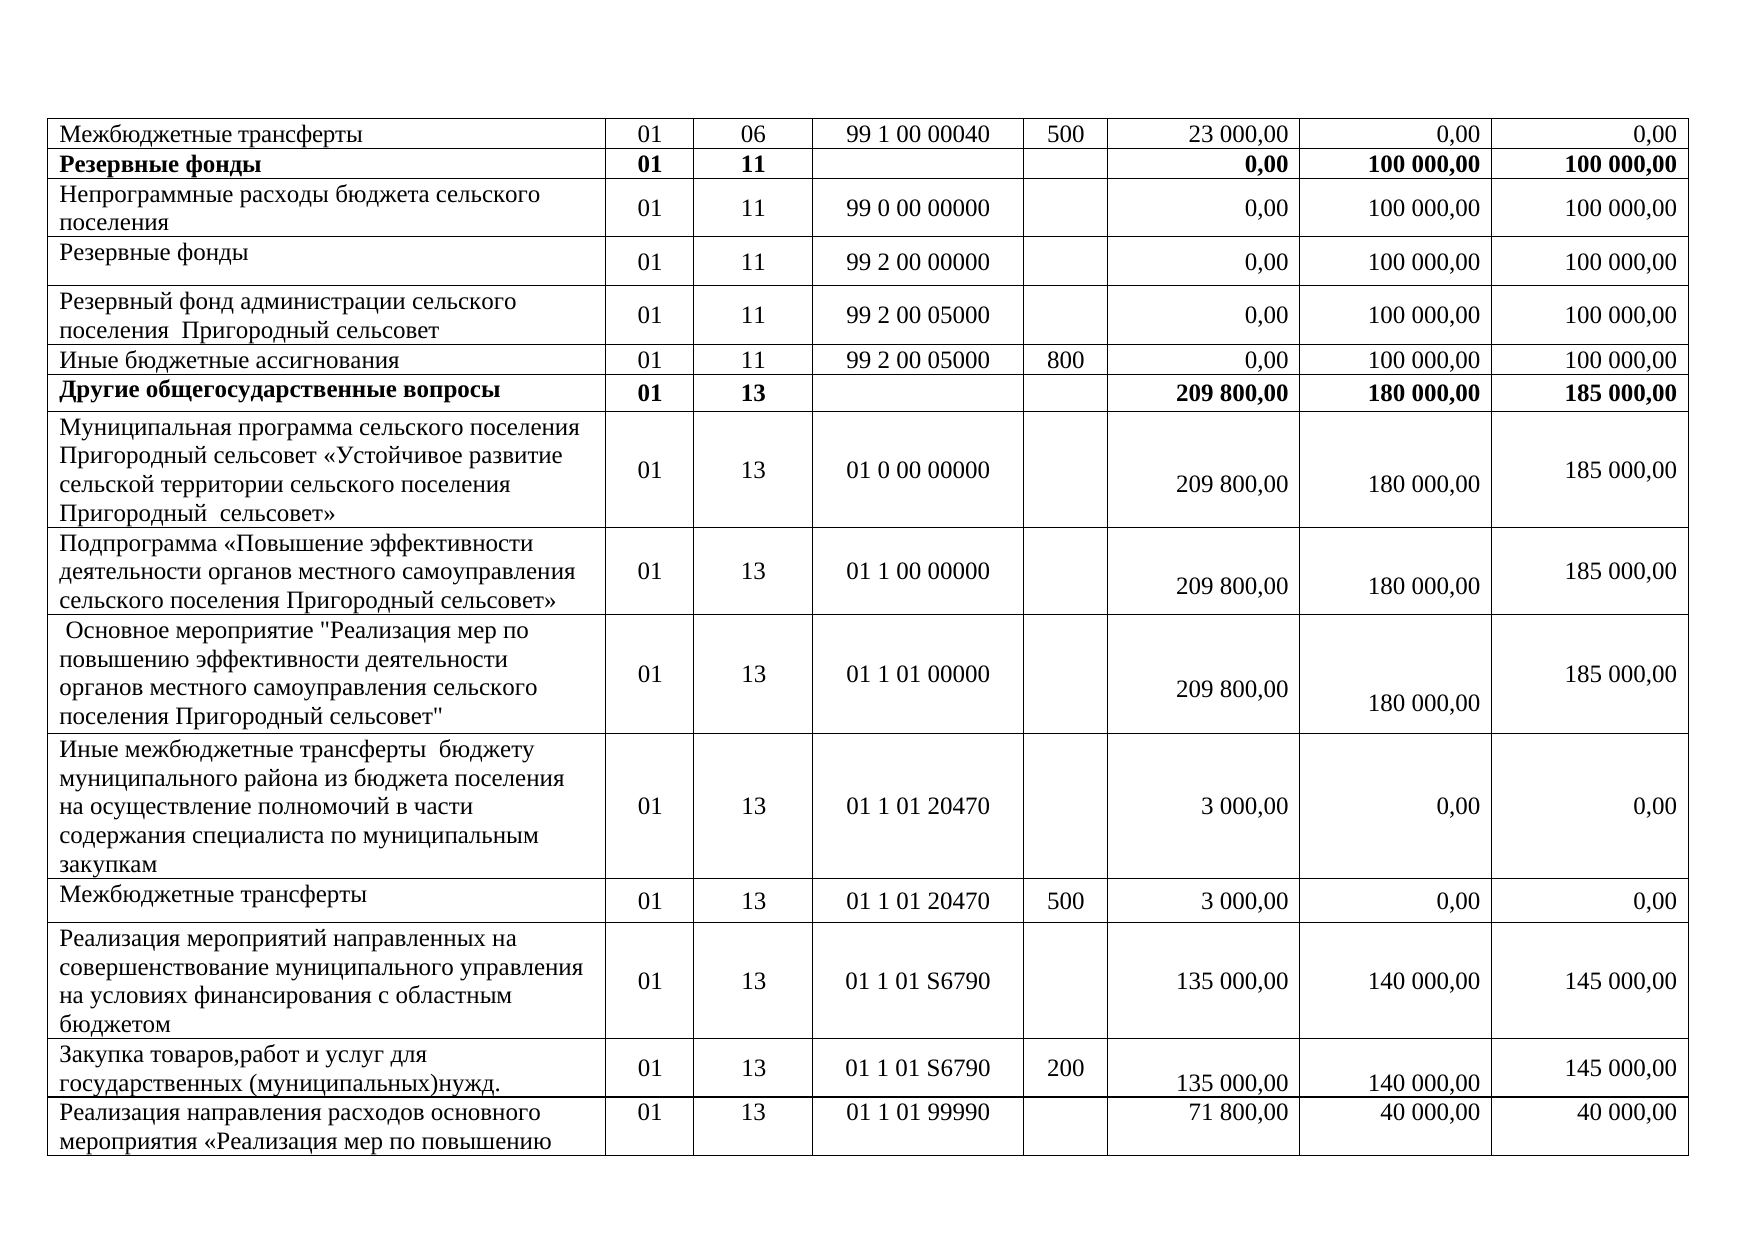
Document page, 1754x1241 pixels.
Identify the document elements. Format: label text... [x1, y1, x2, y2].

table_cell 01 [606, 345, 693, 373]
table_cell [1024, 179, 1107, 236]
table_cell 01 1 01 99990 [813, 1098, 1023, 1155]
table_cell 3 000,00 [1108, 879, 1299, 922]
table_cell 40 000,00 [1300, 1098, 1491, 1155]
table_cell 185 000,00 [1492, 615, 1688, 733]
table_cell [813, 375, 1023, 411]
table_cell Иные бюджетные ассигнования [48, 345, 605, 373]
table_cell 40 000,00 [1492, 1098, 1688, 1155]
table_cell 180 000,00 [1300, 615, 1491, 733]
table_cell Закупка товаров,работ и услуг для государственных (муниципальных)нужд. [48, 1039, 605, 1096]
table_cell 100 000,00 [1492, 179, 1688, 236]
table_cell 01 [606, 1039, 693, 1096]
table_cell 200 [1024, 1039, 1107, 1096]
table_cell 23 000,00 [1108, 119, 1299, 148]
table_cell 185 000,00 [1492, 528, 1688, 614]
table_cell [1024, 286, 1107, 344]
table_cell 800 [1024, 345, 1107, 373]
table_cell [1024, 615, 1107, 733]
table_cell 135 000,00 [1108, 923, 1299, 1038]
table_cell 01 [606, 1098, 693, 1155]
table_cell 99 2 00 05000 [813, 345, 1023, 373]
table_cell 100 000,00 [1300, 149, 1491, 178]
table_cell Межбюджетные трансферты [48, 119, 605, 148]
table_cell 99 2 00 00000 [813, 237, 1023, 285]
table_cell 180 000,00 [1300, 528, 1491, 614]
table_cell Резервные фонды [48, 149, 605, 178]
table_cell 11 [694, 149, 812, 178]
table_cell 01 1 00 00000 [813, 528, 1023, 614]
table_cell 500 [1024, 119, 1107, 148]
table_cell Основное мероприятие "Реализация мер по повышению эффективности деятельности органов местного самоуправления сельского поселения Пригородный сельсовет" [48, 615, 605, 733]
table_cell 100 000,00 [1492, 237, 1688, 285]
table_cell [1024, 375, 1107, 411]
table_cell 0,00 [1300, 119, 1491, 148]
table_cell 01 [606, 923, 693, 1038]
table_cell Иные межбюджетные трансферты бюджету муниципального района из бюджета поселения на осуществление полномочий в части содержания специалиста по муниципальным закупкам [48, 734, 605, 878]
table_cell 71 800,00 [1108, 1098, 1299, 1155]
table_cell 100 000,00 [1492, 345, 1688, 373]
table_cell 01 [606, 734, 693, 878]
table_cell 140 000,00 [1300, 1039, 1491, 1096]
table_cell 209 800,00 [1108, 412, 1299, 527]
table_cell 13 [694, 528, 812, 614]
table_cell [48, 1098, 605, 1155]
table_cell 01 [606, 149, 693, 178]
table_cell 13 [694, 879, 812, 922]
table_cell 06 [694, 119, 812, 148]
table_cell 0,00 [1108, 345, 1299, 373]
table_cell [1024, 734, 1107, 878]
table_cell 13 [694, 615, 812, 733]
table_cell 01 [606, 528, 693, 614]
table_cell 13 [694, 734, 812, 878]
table_cell [1024, 1098, 1107, 1155]
table_cell 135 000,00 [1108, 1039, 1299, 1096]
table_cell 140 000,00 [1300, 923, 1491, 1038]
table_cell Подпрограмма «Повышение эффективности деятельности органов местного самоуправления сельского поселения Пригородный сельсовет» [48, 528, 605, 614]
table_cell 11 [694, 345, 812, 373]
table_cell 145 000,00 [1492, 923, 1688, 1038]
table_cell 13 [694, 1098, 812, 1155]
table_cell [1024, 412, 1107, 527]
table_cell 01 1 01 20470 [813, 734, 1023, 878]
table_cell Резервные фонды [48, 237, 605, 285]
table_cell 11 [694, 179, 812, 236]
table_cell 13 [694, 412, 812, 527]
table_cell 0,00 [1300, 734, 1491, 878]
table_cell 01 [606, 119, 693, 148]
table_cell 0,00 [1108, 179, 1299, 236]
table_cell 209 800,00 [1108, 375, 1299, 411]
table_cell 0,00 [1108, 286, 1299, 344]
table_cell [1024, 237, 1107, 285]
table_cell 01 [606, 286, 693, 344]
table_cell 100 000,00 [1300, 286, 1491, 344]
table_cell Муниципальная программа сельского поселения Пригородный сельсовет «Устойчивое развитие сельской территории сельского поселения Пригородный сельсовет» [48, 412, 605, 527]
table_cell 01 [606, 237, 693, 285]
table_cell [1024, 528, 1107, 614]
table_cell 0,00 [1492, 119, 1688, 148]
table_cell 100 000,00 [1300, 345, 1491, 373]
table_cell 01 1 01 20470 [813, 879, 1023, 922]
table_cell Другие общегосударственные вопросы [48, 375, 605, 411]
table_cell 100 000,00 [1492, 149, 1688, 178]
table_cell 11 [694, 286, 812, 344]
table_cell 0,00 [1300, 879, 1491, 922]
table_cell 145 000,00 [1492, 1039, 1688, 1096]
table_cell 100 000,00 [1492, 286, 1688, 344]
table_cell 01 1 01 S6790 [813, 1039, 1023, 1096]
table_cell 180 000,00 [1300, 412, 1491, 527]
table_cell 01 [606, 179, 693, 236]
table_cell Реализация мероприятий направленных на совершенствование муниципального управления на условиях финансирования с областным бюджетом [48, 923, 605, 1038]
table_cell [813, 149, 1023, 178]
table_cell 500 [1024, 879, 1107, 922]
table_cell 01 1 01 S6790 [813, 923, 1023, 1038]
table_cell 13 [694, 375, 812, 411]
table_cell 100 000,00 [1300, 179, 1491, 236]
table_cell 0,00 [1108, 149, 1299, 178]
table_cell 01 0 00 00000 [813, 412, 1023, 527]
table_cell 13 [694, 923, 812, 1038]
table_cell 0,00 [1492, 734, 1688, 878]
table_cell 01 [606, 615, 693, 733]
table_cell 209 800,00 [1108, 615, 1299, 733]
table_cell 01 [606, 375, 693, 411]
table_cell 01 1 01 00000 [813, 615, 1023, 733]
table_cell 99 0 00 00000 [813, 179, 1023, 236]
table_cell [1024, 149, 1107, 178]
table_cell 0,00 [1108, 237, 1299, 285]
table_cell Межбюджетные трансферты [48, 879, 605, 922]
table_cell 99 2 00 05000 [813, 286, 1023, 344]
table_cell 99 1 00 00040 [813, 119, 1023, 148]
table_cell 0,00 [1492, 879, 1688, 922]
table_cell 185 000,00 [1492, 375, 1688, 411]
table_cell 185 000,00 [1492, 412, 1688, 527]
table_cell 209 800,00 [1108, 528, 1299, 614]
table_cell 180 000,00 [1300, 375, 1491, 411]
table_cell [1024, 923, 1107, 1038]
table_cell Резервный фонд администрации сельского поселения Пригородный сельсовет [48, 286, 605, 344]
table_cell 11 [694, 237, 812, 285]
table_cell 13 [694, 1039, 812, 1096]
table_cell 01 [606, 879, 693, 922]
table_cell 100 000,00 [1300, 237, 1491, 285]
table_cell Непрограммные расходы бюджета сельского поселения [48, 179, 605, 236]
table_cell 3 000,00 [1108, 734, 1299, 878]
table_cell 01 [606, 412, 693, 527]
